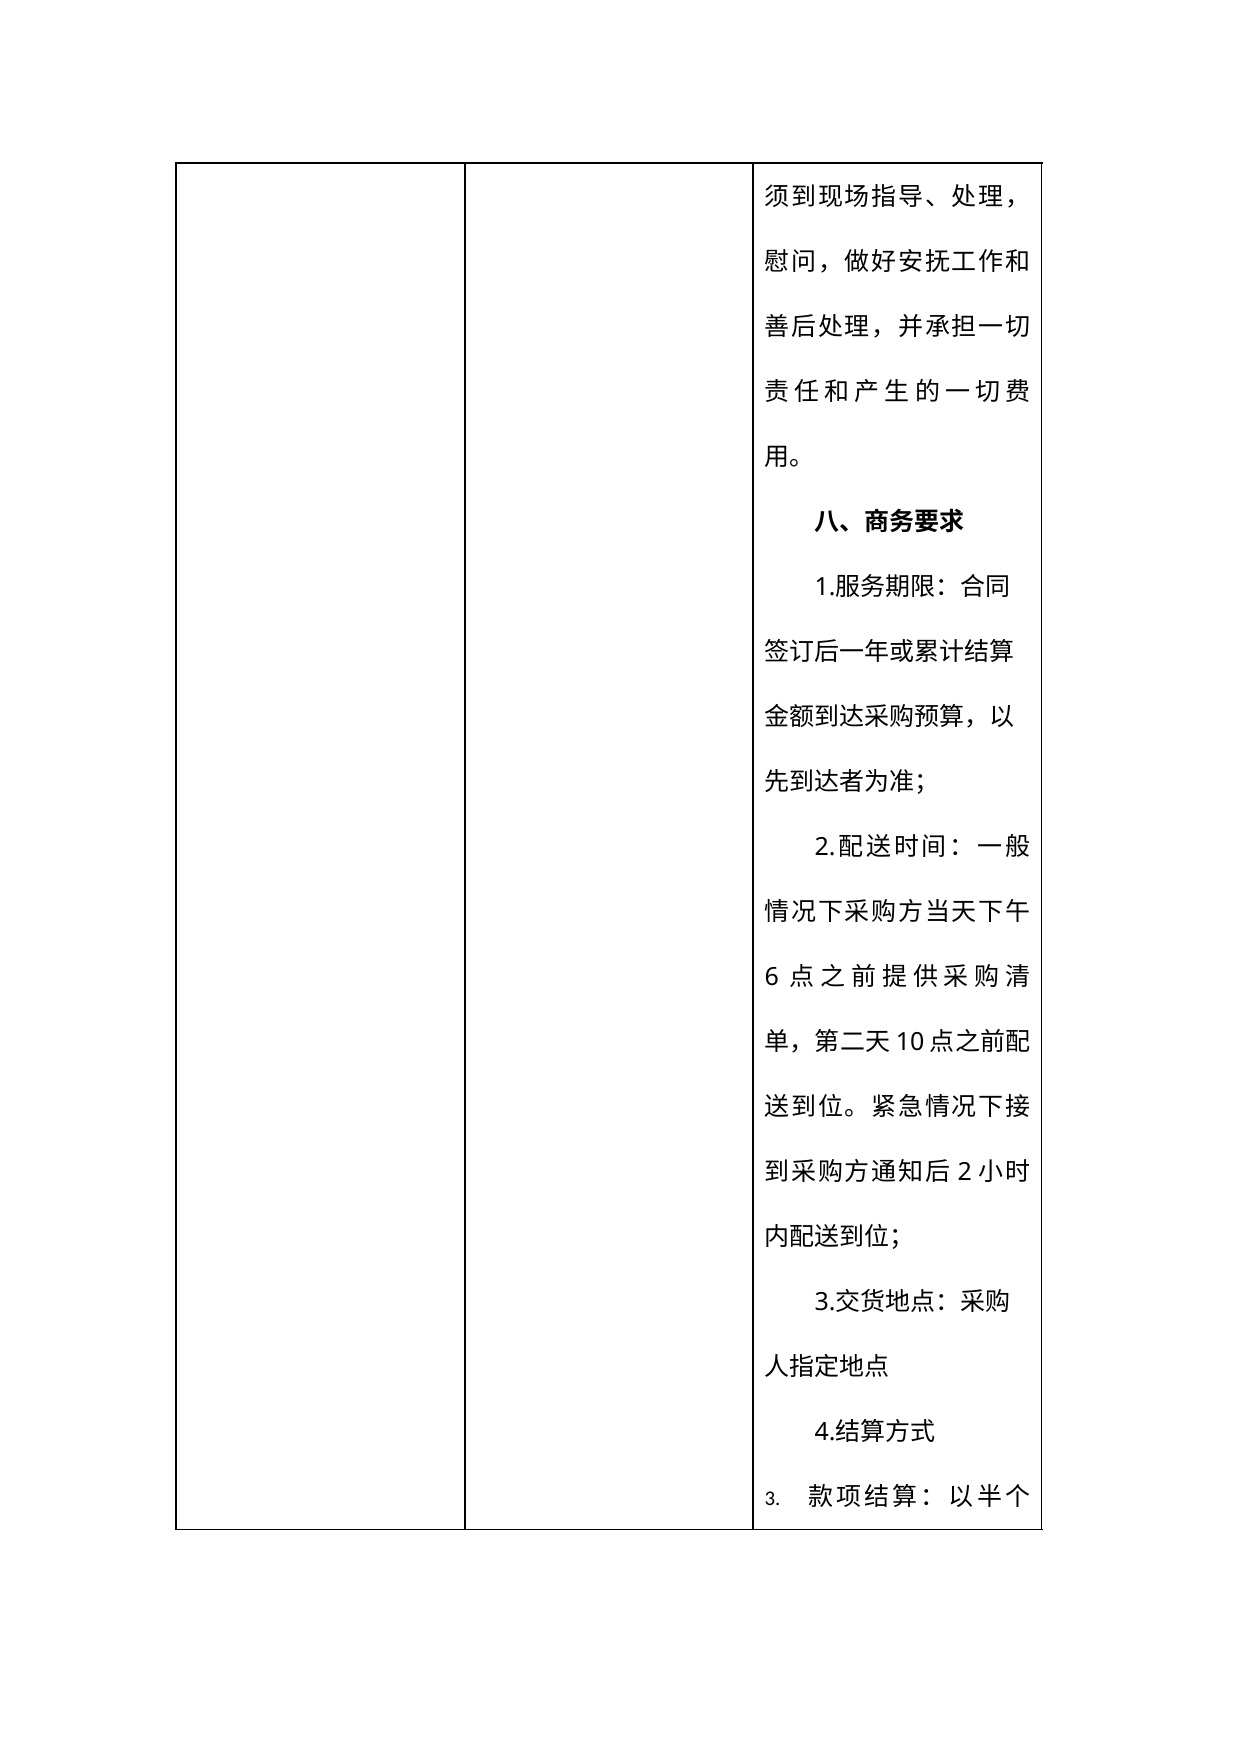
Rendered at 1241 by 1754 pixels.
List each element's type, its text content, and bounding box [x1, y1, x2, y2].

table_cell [754, 164, 1041, 1528]
table_cell 1 [177, 164, 464, 1528]
table_cell [466, 164, 752, 1528]
